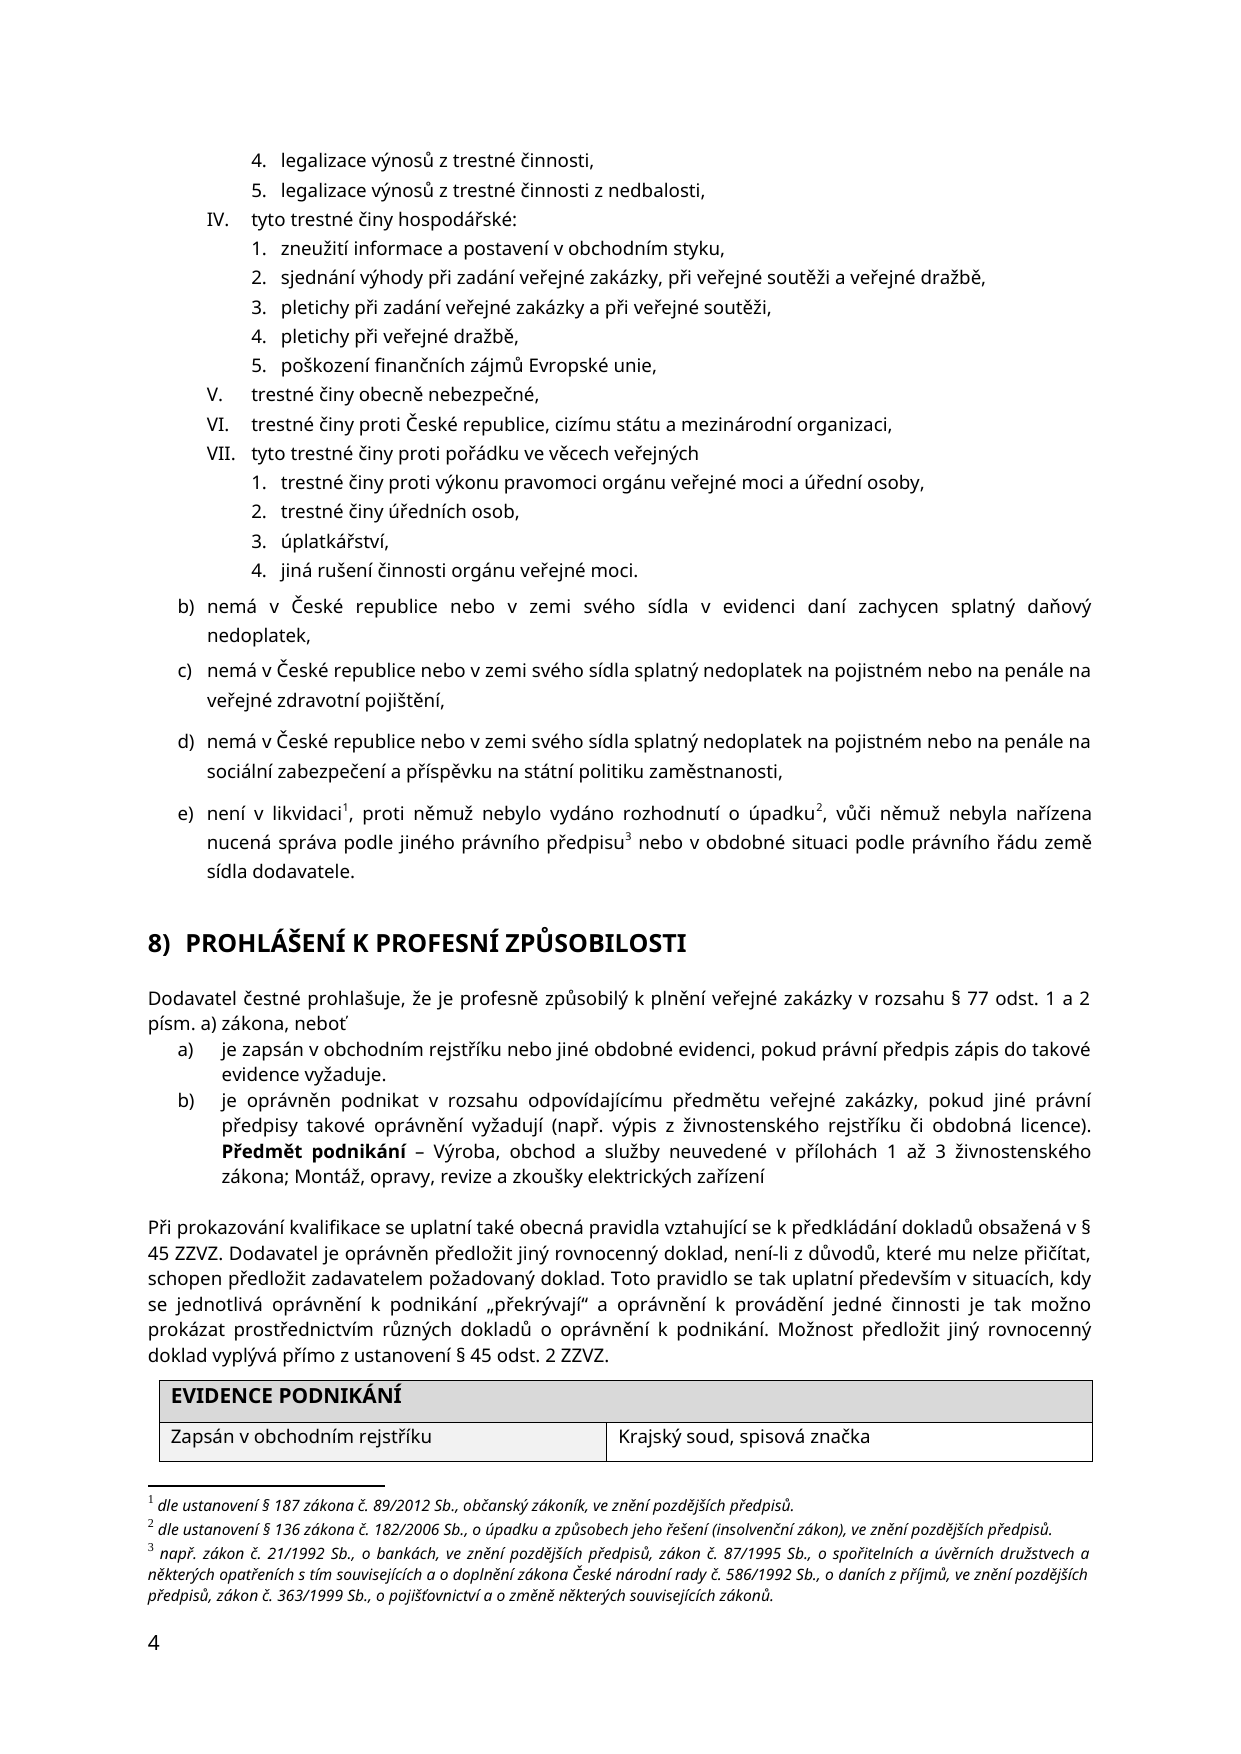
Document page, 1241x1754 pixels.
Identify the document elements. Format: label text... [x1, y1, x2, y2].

text Při prokazování kvalifikace se uplatní také obecná pravidla vztahující se k předkládání dokladů obsažená v § 45 ZZVZ. Dodavatel je oprávněn předložit jiný rovnocenný doklad, není-li z důvodů, které mu nelze přičítat, schopen předložit zadavatelem požadovaný doklad. Toto pravidlo se tak uplatní především v situacích, kdy se jednotlivá oprávnění k podnikání „překrývají“ a oprávnění k provádění jedné činnosti je tak možno prokázat prostřednictvím různých dokladů o oprávnění k podnikání. Možnost předložit jiný rovnocenný doklad vyplývá přímo z ustanovení § 45 odst. 2 ZZVZ. [148, 1214, 1093, 1368]
list poškození finančních zájmů Evropské unie, [251, 352, 1093, 378]
table_cell Krajský soud, spisová značka [607, 1423, 1092, 1461]
list jiná rušení činnosti orgánu veřejné moci. [251, 557, 1093, 583]
list nemá v České republice nebo v zemi svého sídla splatný nedoplatek na pojistném nebo na penále na veřejné zdravotní pojištění, [177, 658, 1093, 712]
list tyto trestné činy hospodářské: [207, 206, 1093, 232]
list není v likvidaci, proti němuž nebylo vydáno rozhodnutí o úpadku, vůči němuž nebyla nařízena nucená správa podle jiného právního předpisu nebo v obdobné situaci podle právního řádu země sídla dodavatele. [177, 800, 1093, 884]
list legalizace výnosů z trestné činnosti, [251, 148, 1093, 173]
list pletichy při zadání veřejné zakázky a při veřejné soutěži, [251, 294, 1093, 319]
list legalizace výnosů z trestné činnosti z nedbalosti, [251, 177, 1093, 202]
list nemá v České republice nebo v zemi svého sídla splatný nedoplatek na pojistném nebo na penále na sociální zabezpečení a příspěvku na státní politiku zaměstnanosti, [177, 729, 1093, 783]
list trestné činy obecně nebezpečné, [207, 382, 1093, 407]
list trestné činy úředních osob, [251, 499, 1093, 524]
list zneužití informace a postavení v obchodním styku, [251, 235, 1093, 261]
list trestné činy proti České republice, cizímu státu a mezinárodní organizaci, [207, 411, 1093, 437]
text a) je zapsán v obchodním rejstříku nebo jiné obdobné evidenci, pokud právní předpis zápis do takové evidence vyžaduje. [177, 1036, 1093, 1087]
list nemá v České republice nebo v zemi svého sídla v evidenci daní zachycen splatný daňový nedoplatek, [177, 593, 1093, 648]
table_header EVIDENCE PODNIKÁNÍ [160, 1381, 1092, 1422]
subtitle prohlášení k profesní způsobilosti [148, 926, 687, 960]
list sjednání výhody při zadání veřejné zakázky, při veřejné soutěži a veřejné dražbě, [251, 265, 1093, 290]
list pletichy při veřejné dražbě, [251, 323, 1093, 349]
list tyto trestné činy proti pořádku ve věcech veřejných [207, 440, 1093, 466]
text b) je oprávněn podnikat v rozsahu odpovídajícímu předmětu veřejné zakázky, pokud jiné právní předpisy takové oprávnění vyžadují (např. výpis z živnostenského rejstříku či obdobná licence). Předmět podnikání – Výroba, obchod a služby neuvedené v přílohách 1 až 3 živnostenského zákona; Montáž, opravy, revize a zkoušky elektrických zařízení [177, 1087, 1093, 1189]
list úplatkářství, [251, 528, 1093, 554]
text Dodavatel čestné prohlašuje, že je profesně způsobilý k plnění veřejné zakázky v rozsahu § 77 odst. 1 a 2 písm. a) zákona, neboť [148, 938, 1093, 1036]
list trestné činy proti výkonu pravomoci orgánu veřejné moci a úřední osoby, [251, 469, 1093, 495]
table_cell Zapsán v obchodním rejstříku [160, 1423, 606, 1461]
